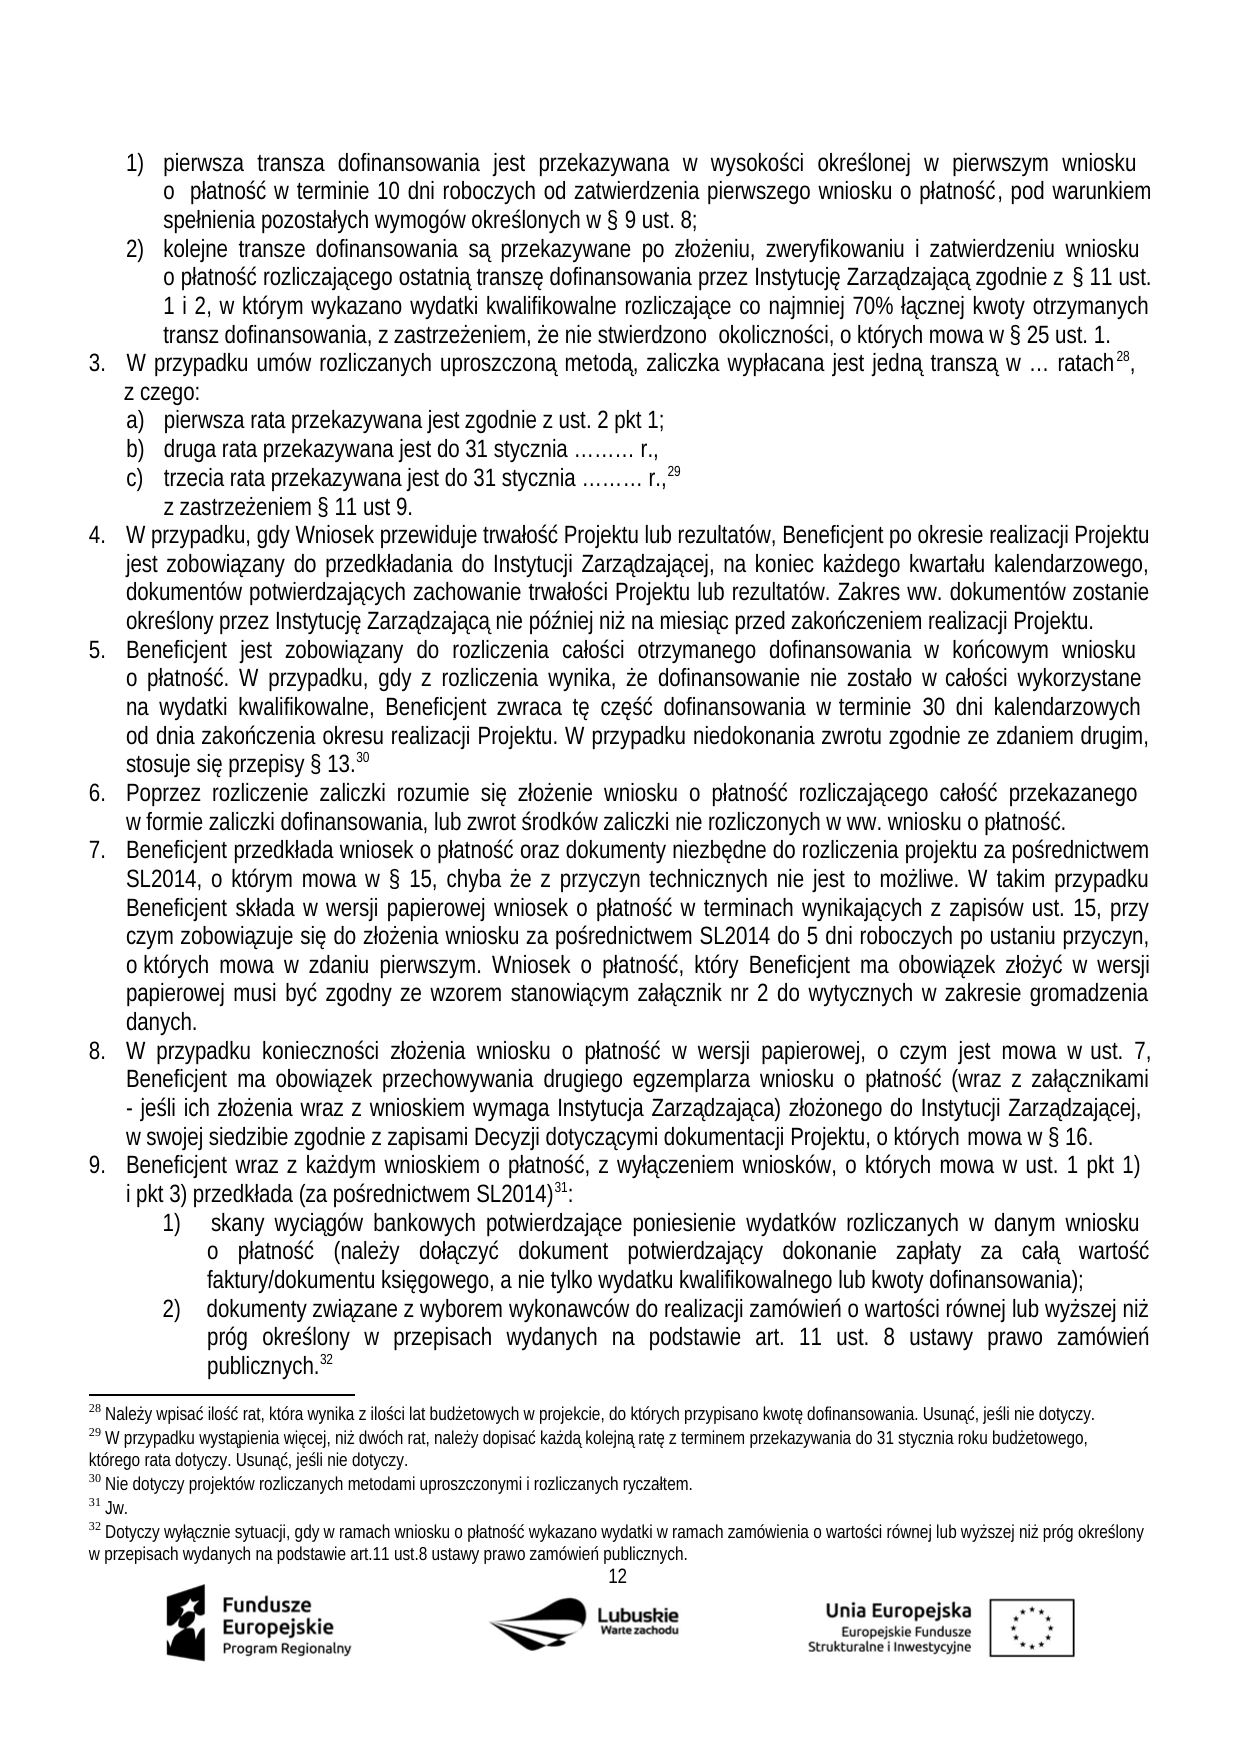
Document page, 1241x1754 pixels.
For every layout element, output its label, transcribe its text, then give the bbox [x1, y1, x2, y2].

text z zastrzeżeniem § 11 ust 9. [164, 491, 1152, 520]
list druga rata przekazywana jest do 31 stycznia ……… r., [126, 434, 1152, 463]
list kolejne transze dofinansowania są przekazywane po złożeniu, zweryfikowaniu i zatwierdzeniu wniosku o płatność rozliczającego ostatnią transzę dofinansowania przez Instytucję Zarządzającą zgodnie z § 11 ust. 1 i 2, w którym wykazano wydatki kwalifikowalne rozliczające co najmniej 70% łącznej kwoty otrzymanych transz dofinansowania, z zastrzeżeniem, że nie stwierdzono okoliczności, o których mowa w § 25 ust. 1. [126, 234, 1152, 348]
list Beneficjent jest zobowiązany do rozliczenia całości otrzymanego dofinansowania w końcowym wniosku o płatność. W przypadku, gdy z rozliczenia wynika, że dofinansowanie nie zostało w całości wykorzystane na wydatki kwalifikowalne, Beneficjent zwraca tę część dofinansowania w terminie 30 dni kalendarzowych od dnia zakończenia okresu realizacji Projektu. W przypadku niedokonania zwrotu zgodnie ze zdaniem drugim, stosuje się przepisy § 13. [89, 635, 1152, 778]
list trzecia rata przekazywana jest do 31 stycznia ……… r., [126, 463, 1152, 491]
list Beneficjent wraz z każdym wnioskiem o płatność, z wyłączeniem wniosków, o których mowa w ust. 1 pkt 1) i pkt 3) przedkłada (za pośrednictwem SL2014): [89, 1150, 1152, 1208]
list pierwsza rata przekazywana jest zgodnie z ust. 2 pkt 1; [126, 406, 1152, 434]
picture [147, 1564, 1093, 1681]
list Beneficjent przedkłada wniosek o płatność oraz dokumenty niezbędne do rozliczenia projektu za pośrednictwem SL2014, o którym mowa w § 15, chyba że z przyczyn technicznych nie jest to możliwe. W takim przypadku Beneficjent składa w wersji papierowej wniosek o płatność w terminach wynikających z zapisów ust. 15, przy czym zobowiązuje się do złożenia wniosku za pośrednictwem SL2014 do 5 dni roboczych po ustaniu przyczyn, o których mowa w zdaniu pierwszym. Wniosek o płatność, który Beneficjent ma obowiązek złożyć w wersji papierowej musi być zgodny ze wzorem stanowiącym załącznik nr 2 do wytycznych w zakresie gromadzenia danych. [89, 835, 1152, 1036]
list pierwsza transza dofinansowania jest przekazywana w wysokości określonej w pierwszym wniosku o płatność w terminie 10 dni roboczych od zatwierdzenia pierwszego wniosku o płatność, pod warunkiem spełnienia pozostałych wymogów określonych w § 9 ust. 8; [126, 148, 1152, 234]
list Poprzez rozliczenie zaliczki rozumie się złożenie wniosku o płatność rozliczającego całość przekazanego w formie zaliczki dofinansowania, lub zwrot środków zaliczki nie rozliczonych w ww. wniosku o płatność. [89, 778, 1152, 835]
list W przypadku umów rozliczanych uproszczoną metodą, zaliczka wypłacana jest jedną transzą w … ratach, z czego: [89, 348, 1152, 406]
list 1) skany wyciągów bankowych potwierdzające poniesienie wydatków rozliczanych w danym wniosku o płatność (należy dołączyć dokument potwierdzający dokonanie zapłaty za całą wartość faktury/dokumentu księgowego, a nie tylko wydatku kwalifikowalnego lub kwoty dofinansowania); [162, 1208, 1152, 1293]
list W przypadku, gdy Wniosek przewiduje trwałość Projektu lub rezultatów, Beneficjent po okresie realizacji Projektu jest zobowiązany do przedkładania do Instytucji Zarządzającej, na koniec każdego kwartału kalendarzowego, dokumentów potwierdzających zachowanie trwałości Projektu lub rezultatów. Zakres ww. dokumentów zostanie określony przez Instytucję Zarządzającą nie później niż na miesiąc przed zakończeniem realizacji Projektu. [89, 520, 1152, 635]
list W przypadku konieczności złożenia wniosku o płatność w wersji papierowej, o czym jest mowa w ust. 7, Beneficjent ma obowiązek przechowywania drugiego egzemplarza wniosku o płatność (wraz z załącznikami - jeśli ich złożenia wraz z wnioskiem wymaga Instytucja Zarządzająca) złożonego do Instytucji Zarządzającej, w swojej siedzibie zgodnie z zapisami Decyzji dotyczącymi dokumentacji Projektu, o których mowa w § 16. [89, 1036, 1152, 1150]
list 2) dokumenty związane z wyborem wykonawców do realizacji zamówień o wartości równej lub wyższej niż próg określony w przepisach wydanych na podstawie art. 11 ust. 8 ustawy prawo zamówień publicznych. [162, 1293, 1152, 1379]
